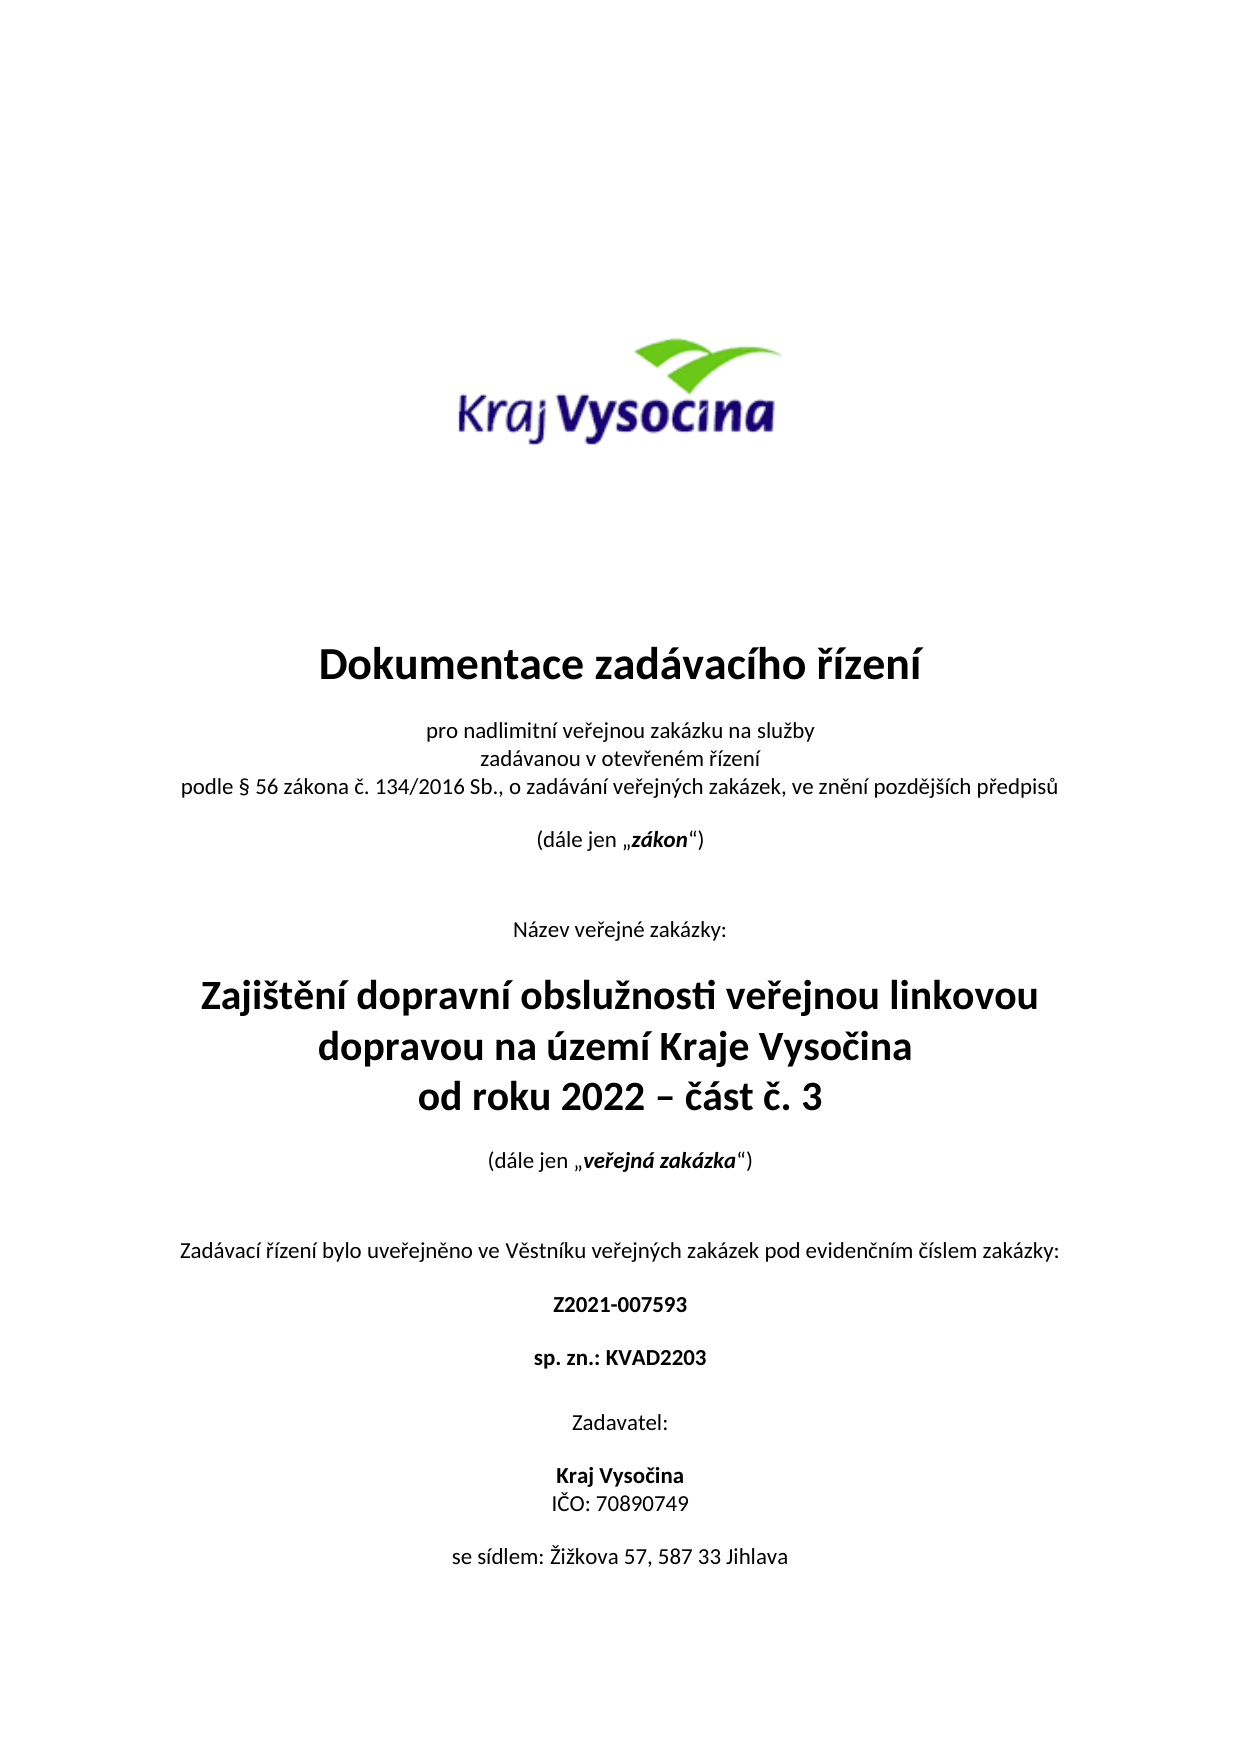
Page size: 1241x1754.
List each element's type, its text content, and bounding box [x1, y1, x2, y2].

text Zadavatel: [148, 1408, 1093, 1436]
text se sídlem: Žižkova 57, 587 33 Jihlava [148, 1542, 1093, 1570]
text (dále jen „zákon“) [148, 825, 1093, 853]
text Dokumentace zadávacího řízení [148, 635, 1093, 691]
text Zadávací řízení bylo uveřejněno ve Věstníku veřejných zakázek pod evidenčním číslem zakázky: [148, 1237, 1093, 1265]
text Název veřejné zakázky: [148, 916, 1093, 944]
text Z2021-007593 [148, 1290, 1093, 1318]
text Zajištění dopravní obslužnosti veřejnou linkovou dopravou na území Kraje Vysočina od roku 2022 – část č. 3 [148, 969, 1093, 1121]
text podle § 56 zákona č. 134/2016 Sb., o zadávání veřejných zakázek, ve znění pozdějších předpisů [148, 772, 1093, 800]
text (dále jen „veřejná zakázka“) [148, 1146, 1093, 1174]
text zadávanou v otevřeném řízení [148, 744, 1093, 772]
picture [456, 335, 784, 448]
text IČO: 70890749 [148, 1489, 1093, 1517]
text pro veřejnou zakázku na [148, 716, 1093, 744]
text Kraj Vysočina [148, 1461, 1093, 1489]
text sp. zn.: KVAD2203 [148, 1343, 1093, 1371]
